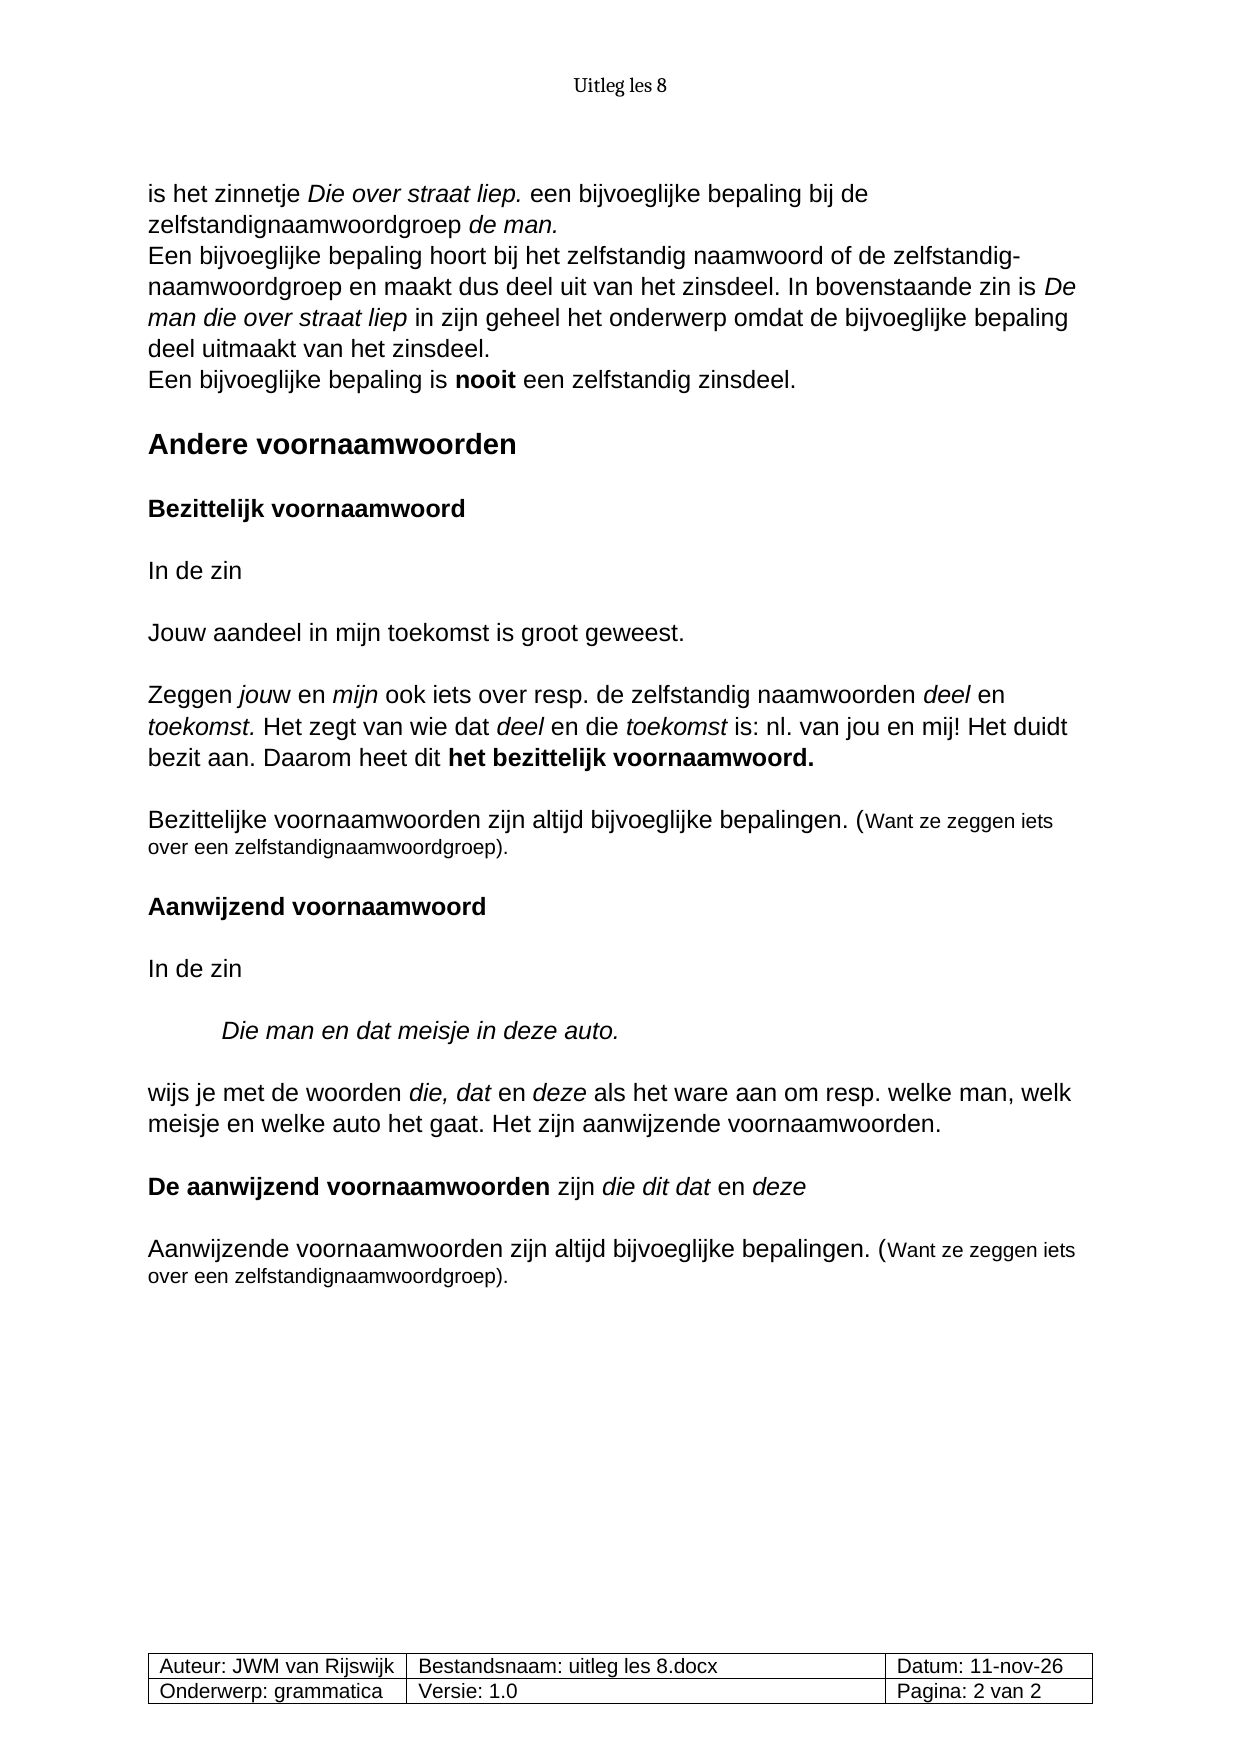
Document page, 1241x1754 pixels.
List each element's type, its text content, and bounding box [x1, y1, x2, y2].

text Aanwijzend voornaamwoord [148, 892, 1093, 921]
text Zeggen jouw en mijn ook iets over resp. de zelfstandig naamwoorden deel en toekomst. Het zegt van wie dat deel en die toekomst is: nl. van jou en mij! Het duidt bezit aan. Daarom heet dit het bezittelijk voornaamwoord. [148, 680, 1093, 771]
text De aanwijzend voornaamwoorden zijn die dit dat en deze [148, 1171, 1093, 1200]
text In de zin [148, 954, 1093, 983]
text Aanwijzende voornaamwoorden zijn altijd bijvoeglijke bepalingen. (Want ze zeggen iets over een zelfstandignaamwoordgroep). [148, 1233, 1093, 1288]
text Bezittelijk voornaamwoord [148, 494, 1093, 523]
text wijs je met de woorden die, dat en deze als het ware aan om resp. welke man, welk meisje en welke auto het gaat. Het zijn aanwijzende voornaamwoorden. [148, 1078, 1093, 1138]
text Een bijvoeglijke bepaling is nooit een zelfstandig zinsdeel. [148, 365, 1093, 394]
text Andere voornaamwoorden [148, 427, 1093, 461]
text In de zin [148, 556, 1093, 585]
text Die man en dat meisje in deze auto. [148, 1016, 1093, 1045]
text Jouw aandeel in mijn toekomst is groot geweest. [148, 618, 1093, 647]
text Bezittelijke voornaamwoorden zijn altijd bijvoeglijke bepalingen. (Want ze zeggen iets over een zelfstandignaamwoordgroep). [148, 804, 1093, 859]
text Een bijvoeglijke bepaling hoort bij het zelfstandig naamwoord of de zelfstandig-naamwoordgroep en maakt dus deel uit van het zinsdeel. In bovenstaande zin is De man die over straat liep in zijn geheel het onderwerp omdat de bijvoeglijke bepaling deel uitmaakt van het zinsdeel. [148, 241, 1093, 363]
text is het zinnetje Die over straat liep. een bijvoeglijke bepaling bij de zelfstandignaamwoordgroep de man. [148, 179, 1093, 238]
